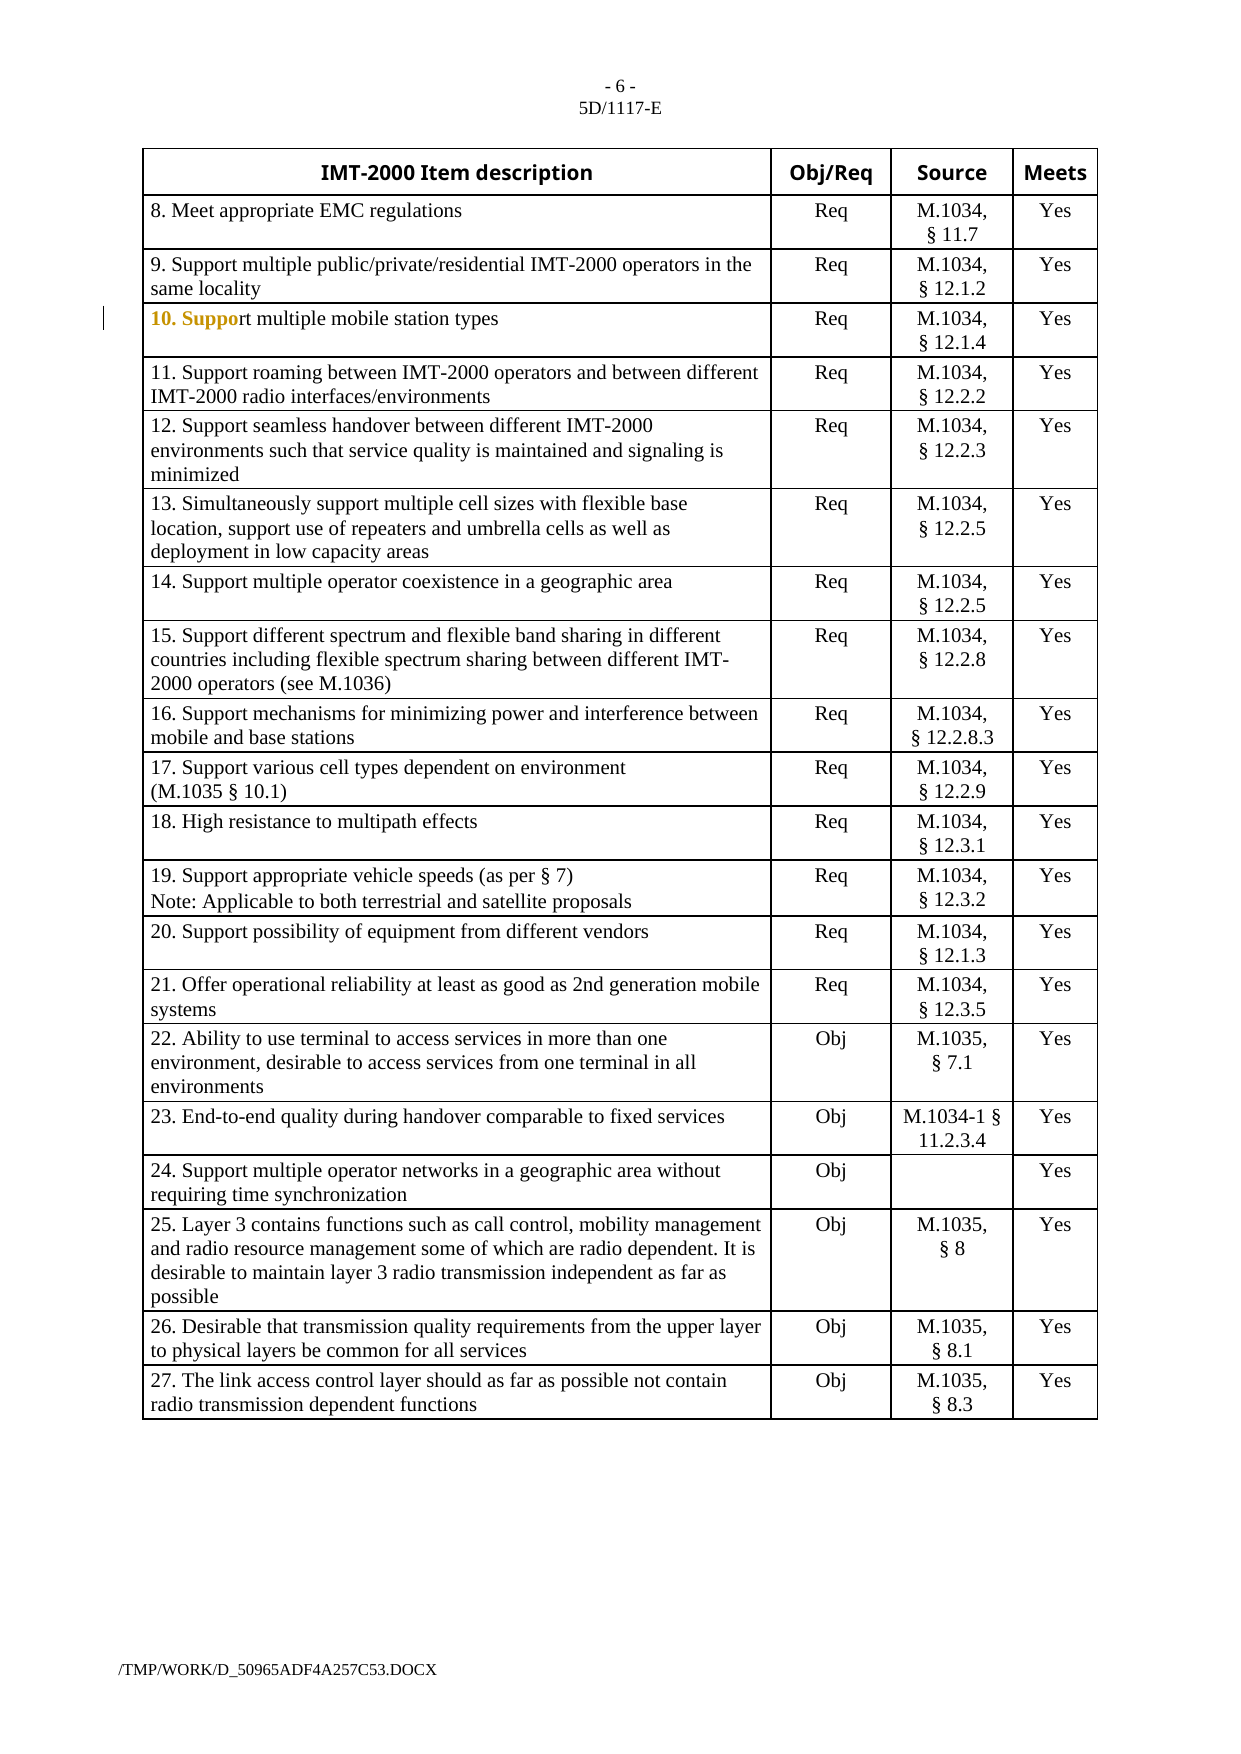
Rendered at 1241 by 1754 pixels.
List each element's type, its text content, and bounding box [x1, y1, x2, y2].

table_cell Yes [1014, 699, 1097, 751]
table_cell 27. The link access control layer should as far as possible not contain radio transmission dependent functions [144, 1366, 770, 1418]
table_cell Req [772, 861, 890, 915]
table_cell 14. Support multiple operator coexistence in a geographic area [144, 567, 770, 619]
table_cell M.1035, § 8.3 [892, 1366, 1012, 1418]
table_cell Yes [1014, 1156, 1097, 1208]
table_cell Yes [1014, 621, 1097, 697]
table_cell M.1034, § 12.1.4 [892, 304, 1012, 356]
table_cell Req [772, 699, 890, 751]
table_cell Req [772, 753, 890, 805]
table_cell M.1034, § 12.3.5 [892, 970, 1012, 1023]
table_cell Yes [1014, 1102, 1097, 1154]
table_cell Req [772, 489, 890, 566]
table_cell Yes [1014, 753, 1097, 805]
table_cell M.1034, § 12.1.3 [892, 917, 1012, 969]
table_cell 11. Support roaming between IMT-2000 operators and between different IMT-2000 radio interfaces/environments [144, 358, 770, 410]
table_cell Yes [1014, 970, 1097, 1023]
table_cell Req [772, 917, 890, 969]
table_cell M.1034, § 12.2.8 [892, 621, 1012, 697]
table_cell Yes [1014, 1024, 1097, 1101]
table_header IMT-2000 Item description [144, 149, 770, 194]
table_cell Yes [1014, 861, 1097, 915]
table_cell 8. Meet appropriate EMC regulations [144, 196, 770, 248]
table_cell Yes [1014, 1366, 1097, 1418]
table_cell M.1034, § 12.2.3 [892, 411, 1012, 488]
table_cell 13. Simultaneously support multiple cell sizes with flexible base location, support use of repeaters and umbrella cells as well as deployment in low capacity areas [144, 489, 770, 566]
table_cell 16. Support mechanisms for minimizing power and interference between mobile and base stations [144, 699, 770, 751]
table_cell 20. Support possibility of equipment from different vendors [144, 917, 770, 969]
table_cell 23. End-to-end quality during handover comparable to fixed services [144, 1102, 770, 1154]
table_cell Req [772, 621, 890, 697]
table_cell M.1034, § 12.2.2 [892, 358, 1012, 410]
table_cell M.1035, § 7.1 [892, 1024, 1012, 1101]
table_cell Obj [772, 1024, 890, 1101]
table_cell 24. Support multiple operator networks in a geographic area without requiring time synchronization [144, 1156, 770, 1208]
table_cell Yes [1014, 567, 1097, 619]
table_header Source [892, 149, 1012, 194]
table_cell 10. Support multiple mobile station types [144, 304, 770, 356]
table_cell 9. Support multiple public/private/residential IMT-2000 operators in the same locality [144, 250, 770, 302]
table_cell 19. Support appropriate vehicle speeds (as per § 7) Note: Applicable to both terrestrial and satellite proposals [144, 861, 770, 915]
table_header Obj/Req [772, 149, 890, 194]
table_header Meets [1014, 149, 1097, 194]
table_cell M.1034, § 12.2.5 [892, 489, 1012, 566]
table_cell Yes [1014, 489, 1097, 566]
table_cell M.1034, § 12.1.2 [892, 250, 1012, 302]
table_cell Obj [772, 1156, 890, 1208]
table_cell 18. High resistance to multipath effects [144, 807, 770, 859]
table_cell M.1034, § 12.2.5 [892, 567, 1012, 619]
table_cell Yes [1014, 411, 1097, 488]
table_cell Yes [1014, 807, 1097, 859]
table_cell 21. Offer operational reliability at least as good as 2nd generation mobile systems [144, 970, 770, 1023]
table_cell Obj [772, 1312, 890, 1364]
table_cell Req [772, 807, 890, 859]
table_cell 12. Support seamless handover between different IMT-2000 environments such that service quality is maintained and signaling is minimized [144, 411, 770, 488]
table_cell Req [772, 196, 890, 248]
table_cell M.1034, § 12.3.2 [892, 861, 1012, 915]
table_cell M.1034, § 11.7 [892, 196, 1012, 248]
table_cell M.1034-1 § 11.2.3.4 [892, 1102, 1012, 1154]
table_cell Yes [1014, 1312, 1097, 1364]
table_cell Obj [772, 1102, 890, 1154]
table_cell Req [772, 358, 890, 410]
table_cell 17. Support various cell types dependent on environment (M.1035 § 10.1) [144, 753, 770, 805]
table_cell M.1035, § 8 [892, 1210, 1012, 1310]
table_cell Req [772, 250, 890, 302]
table_cell M.1034, § 12.2.8.3 [892, 699, 1012, 751]
table_cell Req [772, 411, 890, 488]
table_cell Yes [1014, 250, 1097, 302]
table_cell Yes [1014, 196, 1097, 248]
table_cell Req [772, 970, 890, 1023]
table_cell Req [772, 567, 890, 619]
table_cell M.1035, § 8.1 [892, 1312, 1012, 1364]
table_cell Yes [1014, 358, 1097, 410]
table_cell 25. Layer 3 contains functions such as call control, mobility management and radio resource management some of which are radio dependent. It is desirable to maintain layer 3 radio transmission independent as far as possible [144, 1210, 770, 1310]
table_cell M.1034, § 12.3.1 [892, 807, 1012, 859]
table_cell 15. Support different spectrum and flexible band sharing in different countries including flexible spectrum sharing between different IMT-2000 operators (see M.1036) [144, 621, 770, 697]
table_cell M.1034, § 12.2.9 [892, 753, 1012, 805]
table_cell Yes [1014, 917, 1097, 969]
table_cell Yes [1014, 1210, 1097, 1310]
table_cell Yes [1014, 304, 1097, 356]
table_cell Req [772, 304, 890, 356]
table_cell 22. Ability to use terminal to access services in more than one environment, desirable to access services from one terminal in all environments [144, 1024, 770, 1101]
table_cell Obj [772, 1210, 890, 1310]
table_cell Obj [772, 1366, 890, 1418]
table_cell 26. Desirable that transmission quality requirements from the upper layer to physical layers be common for all services [144, 1312, 770, 1364]
table_cell [892, 1155, 1012, 1208]
